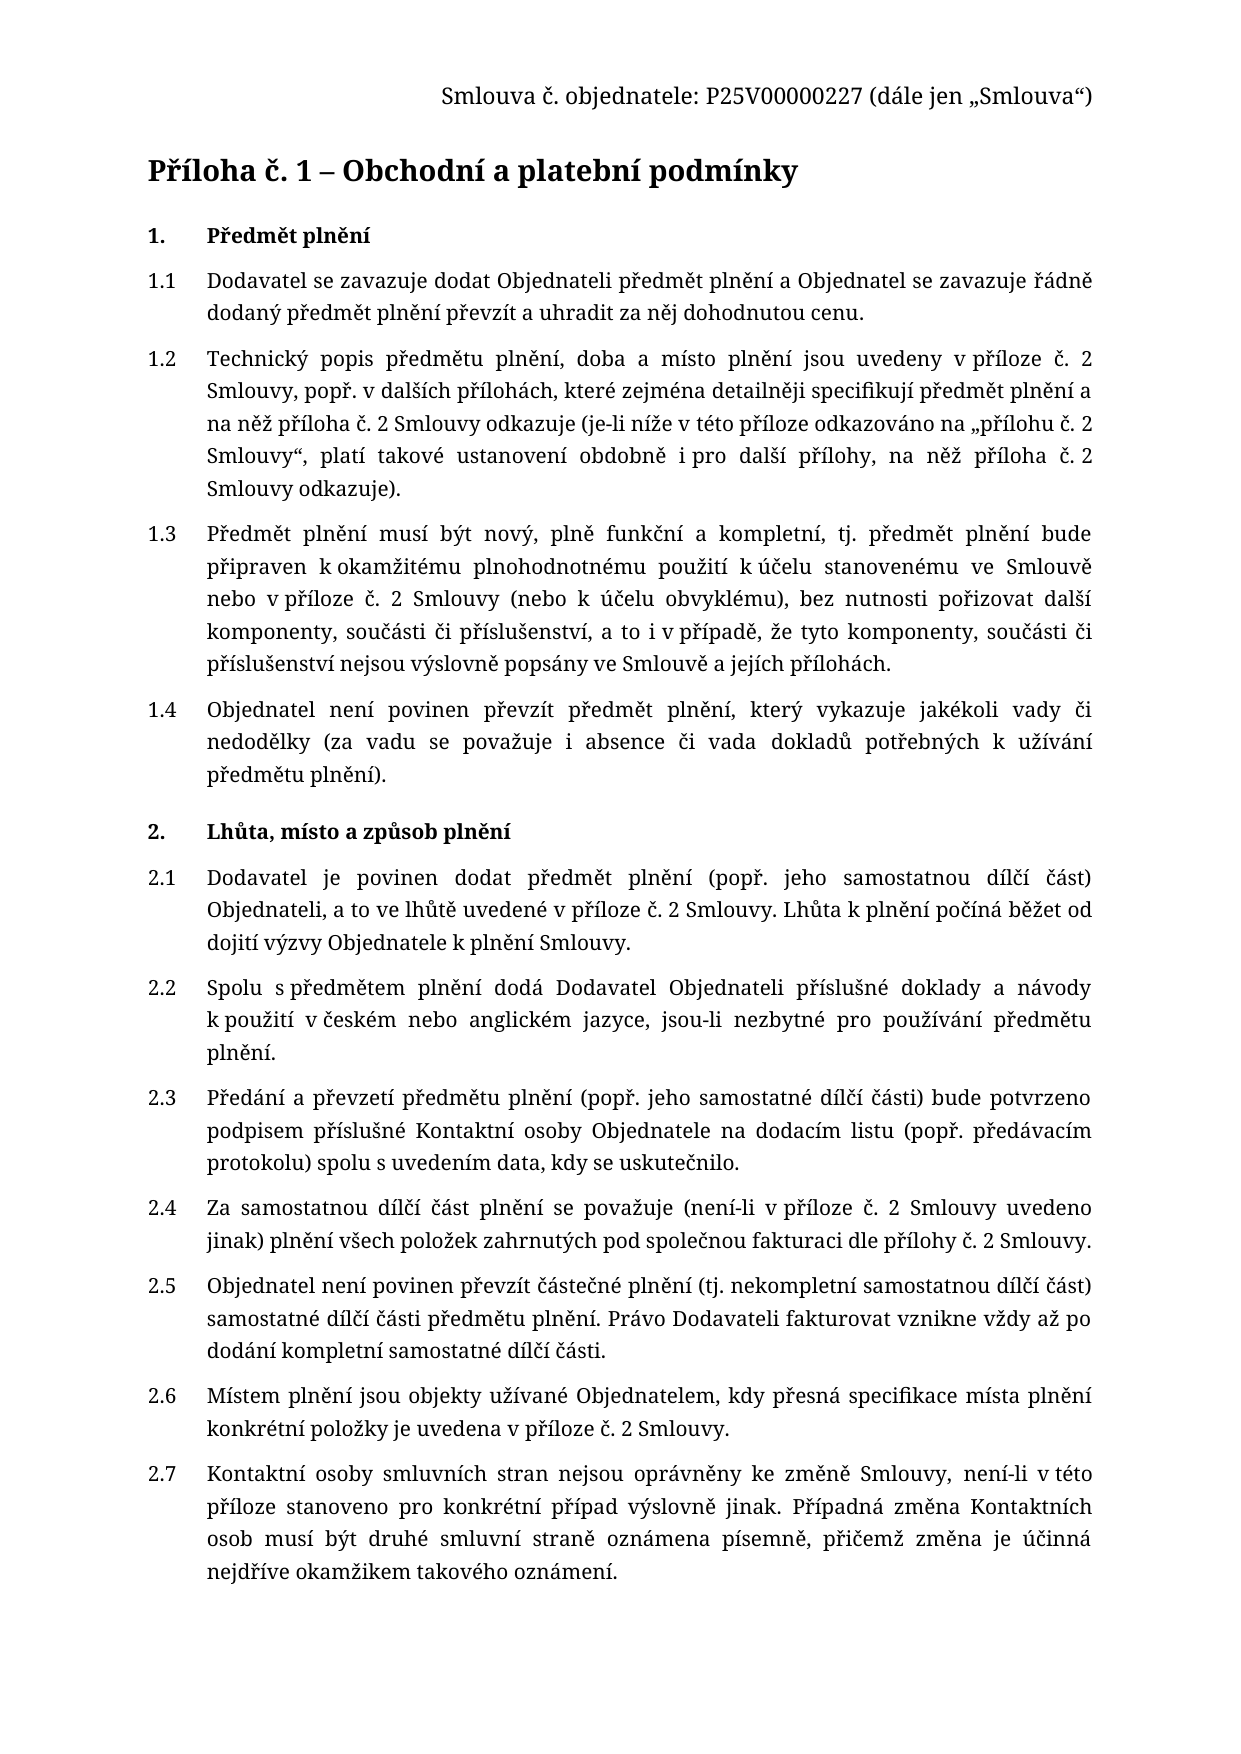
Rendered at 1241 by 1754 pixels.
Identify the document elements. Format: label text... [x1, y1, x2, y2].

list Dodavatel je povinen dodat předmět plnění (popř. jeho samostatnou dílčí část) Objednateli, a to ve lhůtě uvedené v příloze č. 2 Smlouvy. Lhůta k plnění počíná běžet od dojití výzvy Objednatele k plnění Smlouvy. [148, 863, 1093, 956]
list Kontaktní osoby smluvních stran nejsou oprávněny ke změně Smlouvy, není-li v této příloze stanoveno pro konkrétní případ výslovně jinak. Případná změna Kontaktních osob musí být druhé smluvní straně oznámena písemně, přičemž změna je účinná nejdříve okamžikem takového oznámení. [148, 1459, 1093, 1586]
list Za samostatnou dílčí část plnění se považuje (není-li v příloze č. 2 Smlouvy uvedeno jinak) plnění všech položek zahrnutých pod společnou fakturaci dle přílohy č. 2 Smlouvy. [148, 1193, 1093, 1254]
list Spolu s předmětem plnění dodá Dodavatel Objednateli příslušné doklady a návody k použití v českém nebo anglickém jazyce, jsou-li nezbytné pro používání předmětu plnění. [148, 973, 1093, 1067]
list Objednatel není povinen převzít předmět plnění, který vykazuje jakékoli vady či nedodělky (za vadu se považuje i absence či vada dokladů potřebných k užívání předmětu plnění). [148, 695, 1093, 788]
list Dodavatel se zavazuje dodat Objednateli předmět plnění a Objednatel se zavazuje řádně dodaný předmět plnění převzít a uhradit za něj dohodnutou cenu. [148, 266, 1093, 327]
list Předmět plnění musí být nový, plně funkční a kompletní, tj. předmět plnění bude připraven k okamžitému plnohodnotnému použití k účelu stanovenému ve Smlouvě nebo v příloze č. 2 Smlouvy (nebo k účelu obvyklému), bez nutnosti pořizovat další komponenty, součásti či příslušenství, a to i v případě, že tyto komponenty, součásti či příslušenství nejsou výslovně popsány ve Smlouvě a jejích přílohách. [148, 519, 1093, 678]
list Předmět plnění [148, 221, 1093, 249]
list Místem plnění jsou objekty užívané Objednatelem, kdy přesná specifikace místa plnění konkrétní položky je uvedena v příloze č. 2 Smlouvy. [148, 1382, 1093, 1443]
list Technický popis předmětu plnění, doba a místo plnění jsou uvedeny v příloze č. 2 Smlouvy, popř. v dalších přílohách, které zejména detailněji specifikují předmět plnění a na něž příloha č. 2 Smlouvy odkazuje (je-li níže v této příloze odkazováno na „přílohu č. 2 Smlouvy“, platí takové ustanovení obdobně i pro další přílohy, na něž příloha č. 2 Smlouvy odkazuje). [148, 344, 1093, 502]
text Příloha č. 1 – Obchodní a platební podmínky [148, 150, 1093, 190]
list Lhůta, místo a způsob plnění [148, 817, 1093, 846]
list Objednatel není povinen převzít částečné plnění (tj. nekompletní samostatnou dílčí část) samostatné dílčí části předmětu plnění. Právo Dodavateli fakturovat vznikne vždy až po dodání kompletní samostatné dílčí části. [148, 1271, 1093, 1365]
list Předání a převzetí předmětu plnění (popř. jeho samostatné dílčí části) bude potvrzeno podpisem příslušné Kontaktní osoby Objednatele na dodacím listu (popř. předávacím protokolu) spolu s uvedením data, kdy se uskutečnilo. [148, 1083, 1093, 1177]
